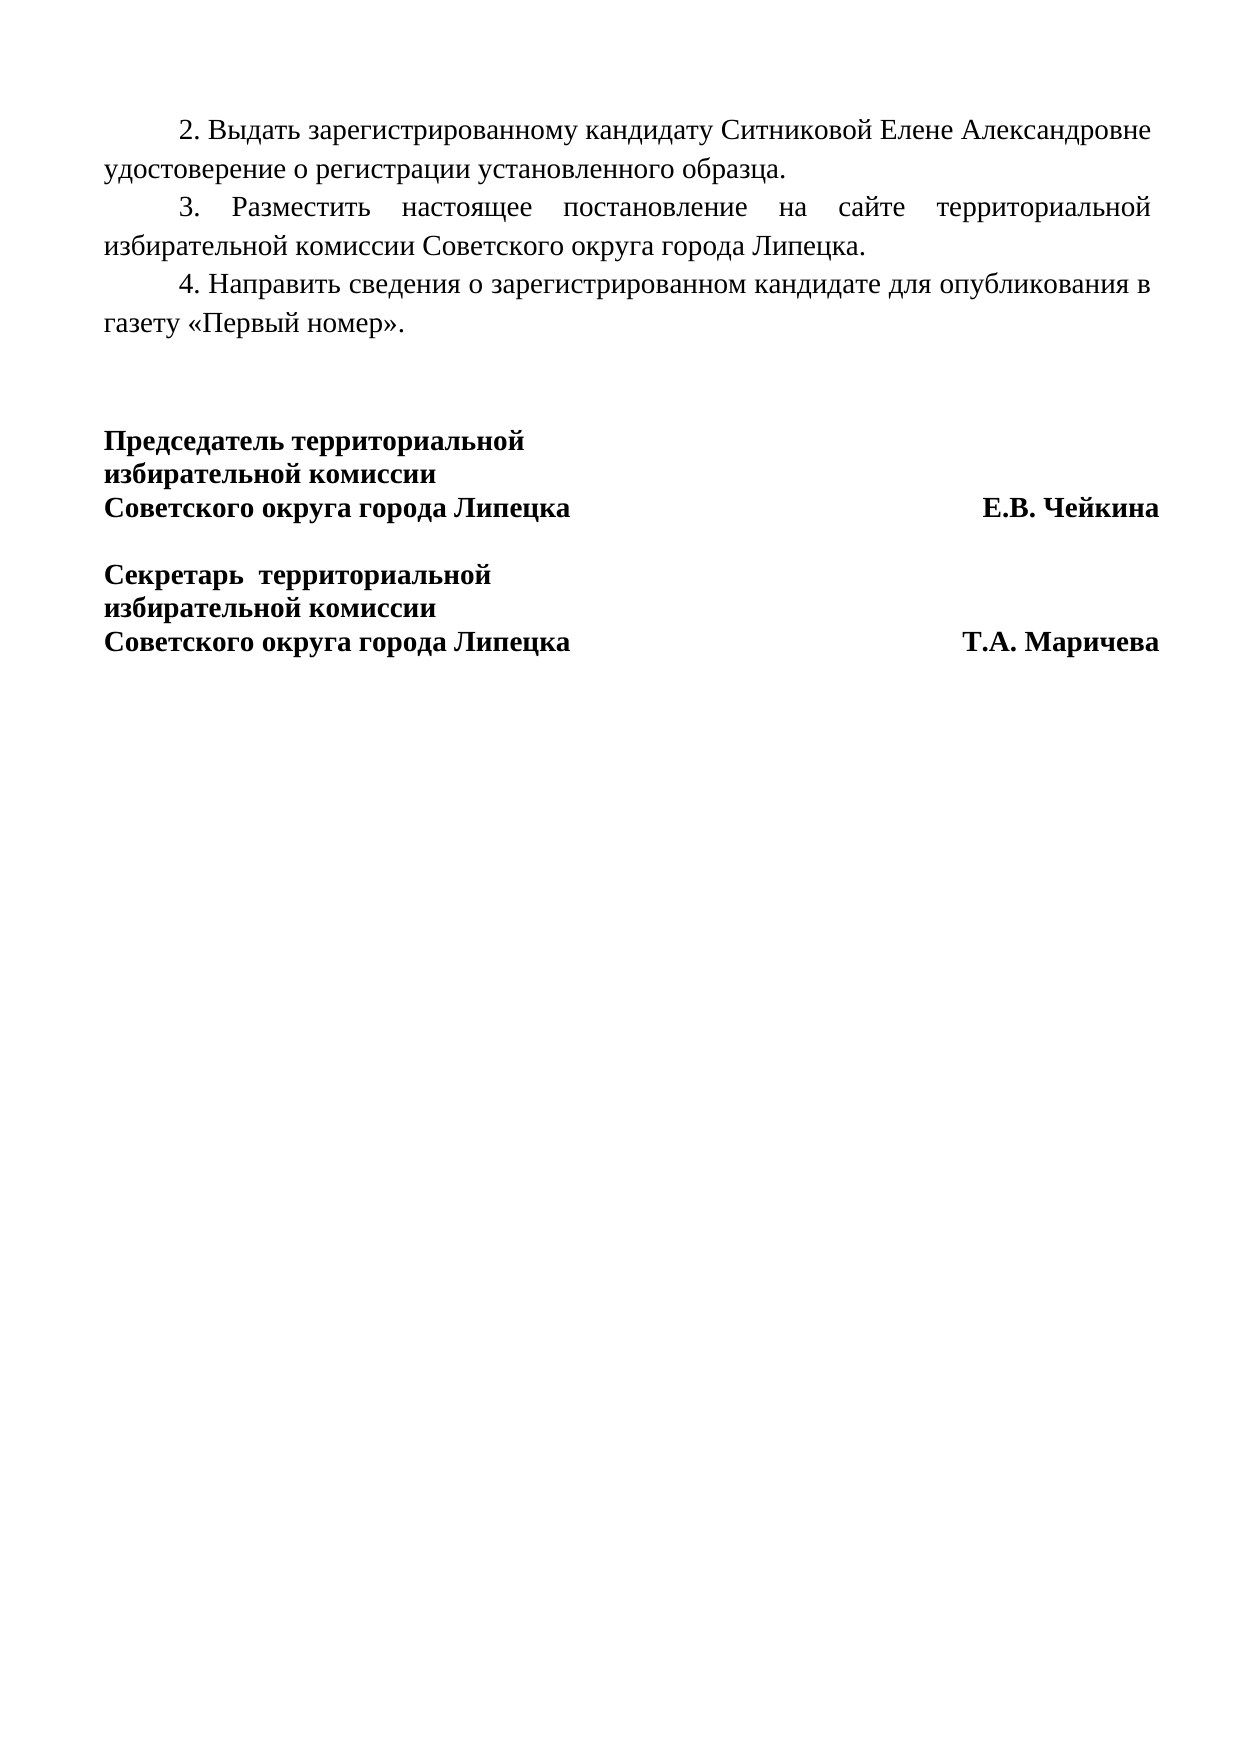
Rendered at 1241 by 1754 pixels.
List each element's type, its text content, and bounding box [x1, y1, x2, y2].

text 4. Направить сведения о зарегистрированном кандидате для опубликования в газету «Первый номер». [103, 267, 1152, 339]
text 3. Разместить настоящее постановление на сайте территориальной избирательной комиссии Советского округа города Липецка. [103, 189, 1152, 262]
table_header Е.В. Чейкина Т.А. Маричева [648, 423, 1167, 657]
text 2. Выдать зарегистрированному кандидату Ситниковой Елене Александровне удостоверение о регистрации установленного образца. [103, 112, 1152, 184]
table_header Председатель территориальной избирательной комиссии Советского округа города Липецка Секретарь территориальной избирательной комиссии Советского округа города Липецка [96, 423, 647, 657]
